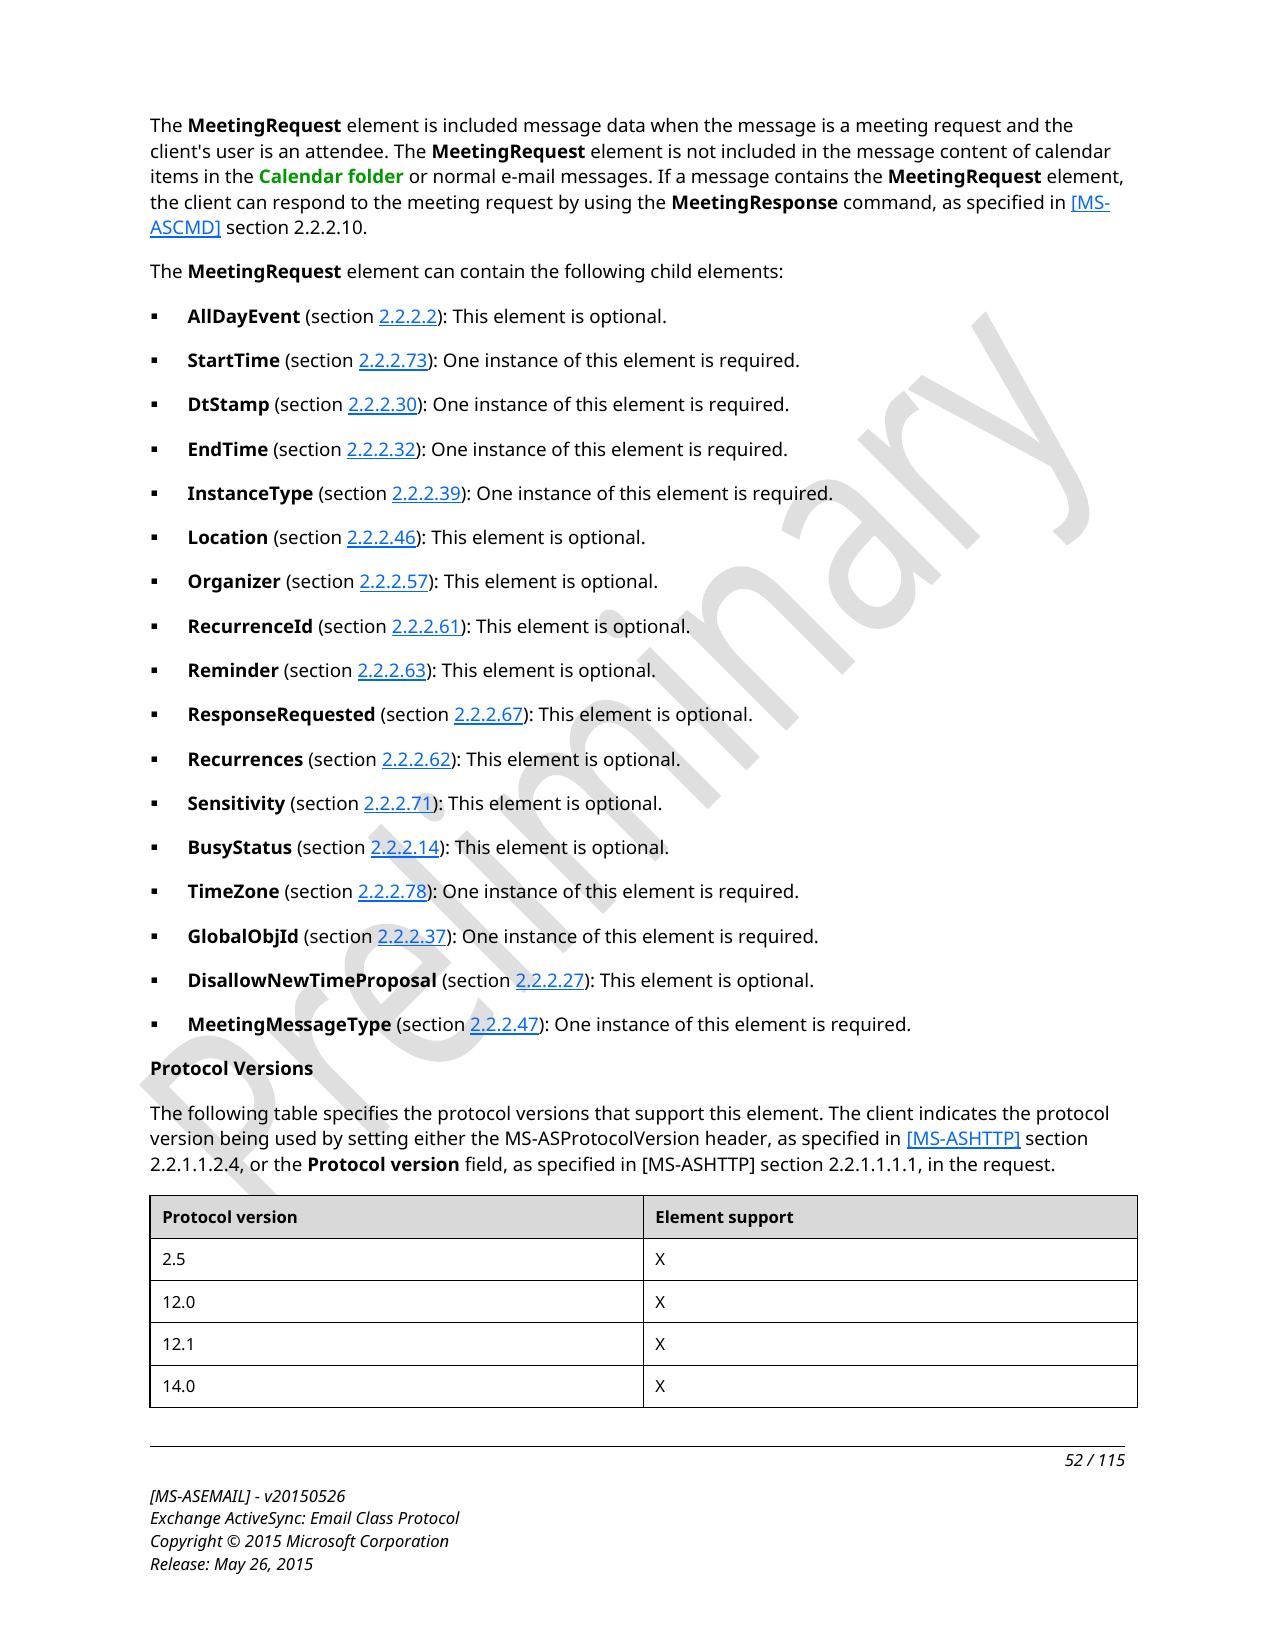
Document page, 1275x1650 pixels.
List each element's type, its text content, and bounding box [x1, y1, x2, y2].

list TimeZone (section 2.2.2.78): One instance of this element is required. [150, 879, 1125, 904]
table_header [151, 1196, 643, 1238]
list RecurrenceId (section 2.2.2.61): This element is optional. [150, 613, 1125, 638]
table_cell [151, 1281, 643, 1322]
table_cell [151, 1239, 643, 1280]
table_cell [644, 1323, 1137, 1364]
list BusyStatus (section 2.2.2.14): This element is optional. [150, 834, 1125, 860]
list Organizer (section 2.2.2.57): This element is optional. [150, 569, 1125, 594]
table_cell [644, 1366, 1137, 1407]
text The following table specifies the protocol versions that support this element. The client indicates the protocol version being used by setting either the MS-ASProtocolVersion header, as specified in [MS-ASHTTP] section 2.2.1.1.2.4, or the Protocol version field, as specified in [MS-ASHTTP] section 2.2.1.1.1.1, in the request. [150, 1100, 1125, 1177]
list InstanceType (section 2.2.2.39): One instance of this element is required. [150, 480, 1125, 506]
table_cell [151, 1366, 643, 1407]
text The MeetingRequest element is included message data when the message is a meeting request and the client's user is an attendee. The MeetingRequest element is not included in the message content of calendar items in the Calendar folder or normal e-mail messages. If a message contains the MeetingRequest element, the client can respond to the meeting request by using the MeetingResponse command, as specified in [MS-ASCMD] section 2.2.2.10. [150, 112, 1125, 240]
list Recurrences (section 2.2.2.62): This element is optional. [150, 746, 1125, 771]
list StartTime (section 2.2.2.73): One instance of this element is required. [150, 347, 1125, 373]
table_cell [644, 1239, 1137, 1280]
list MeetingMessageType (section 2.2.2.47): One instance of this element is required. [150, 1011, 1125, 1037]
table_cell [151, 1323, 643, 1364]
list EndTime (section 2.2.2.32): One instance of this element is required. [150, 436, 1125, 461]
list Reminder (section 2.2.2.63): This element is optional. [150, 657, 1125, 683]
list ResponseRequested (section 2.2.2.67): This element is optional. [150, 702, 1125, 727]
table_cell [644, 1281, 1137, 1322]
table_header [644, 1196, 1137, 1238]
list DisallowNewTimeProposal (section 2.2.2.27): This element is optional. [150, 967, 1125, 993]
list Location (section 2.2.2.46): This element is optional. [150, 524, 1125, 550]
text Protocol Versions [150, 1056, 1125, 1081]
list GlobalObjId (section 2.2.2.37): One instance of this element is required. [150, 923, 1125, 948]
text The MeetingRequest element can contain the following child elements: [150, 259, 1125, 284]
list Sensitivity (section 2.2.2.71): This element is optional. [150, 790, 1125, 816]
list AllDayEvent (section 2.2.2.2): This element is optional. [150, 303, 1125, 329]
list DtStamp (section 2.2.2.30): One instance of this element is required. [150, 392, 1125, 417]
